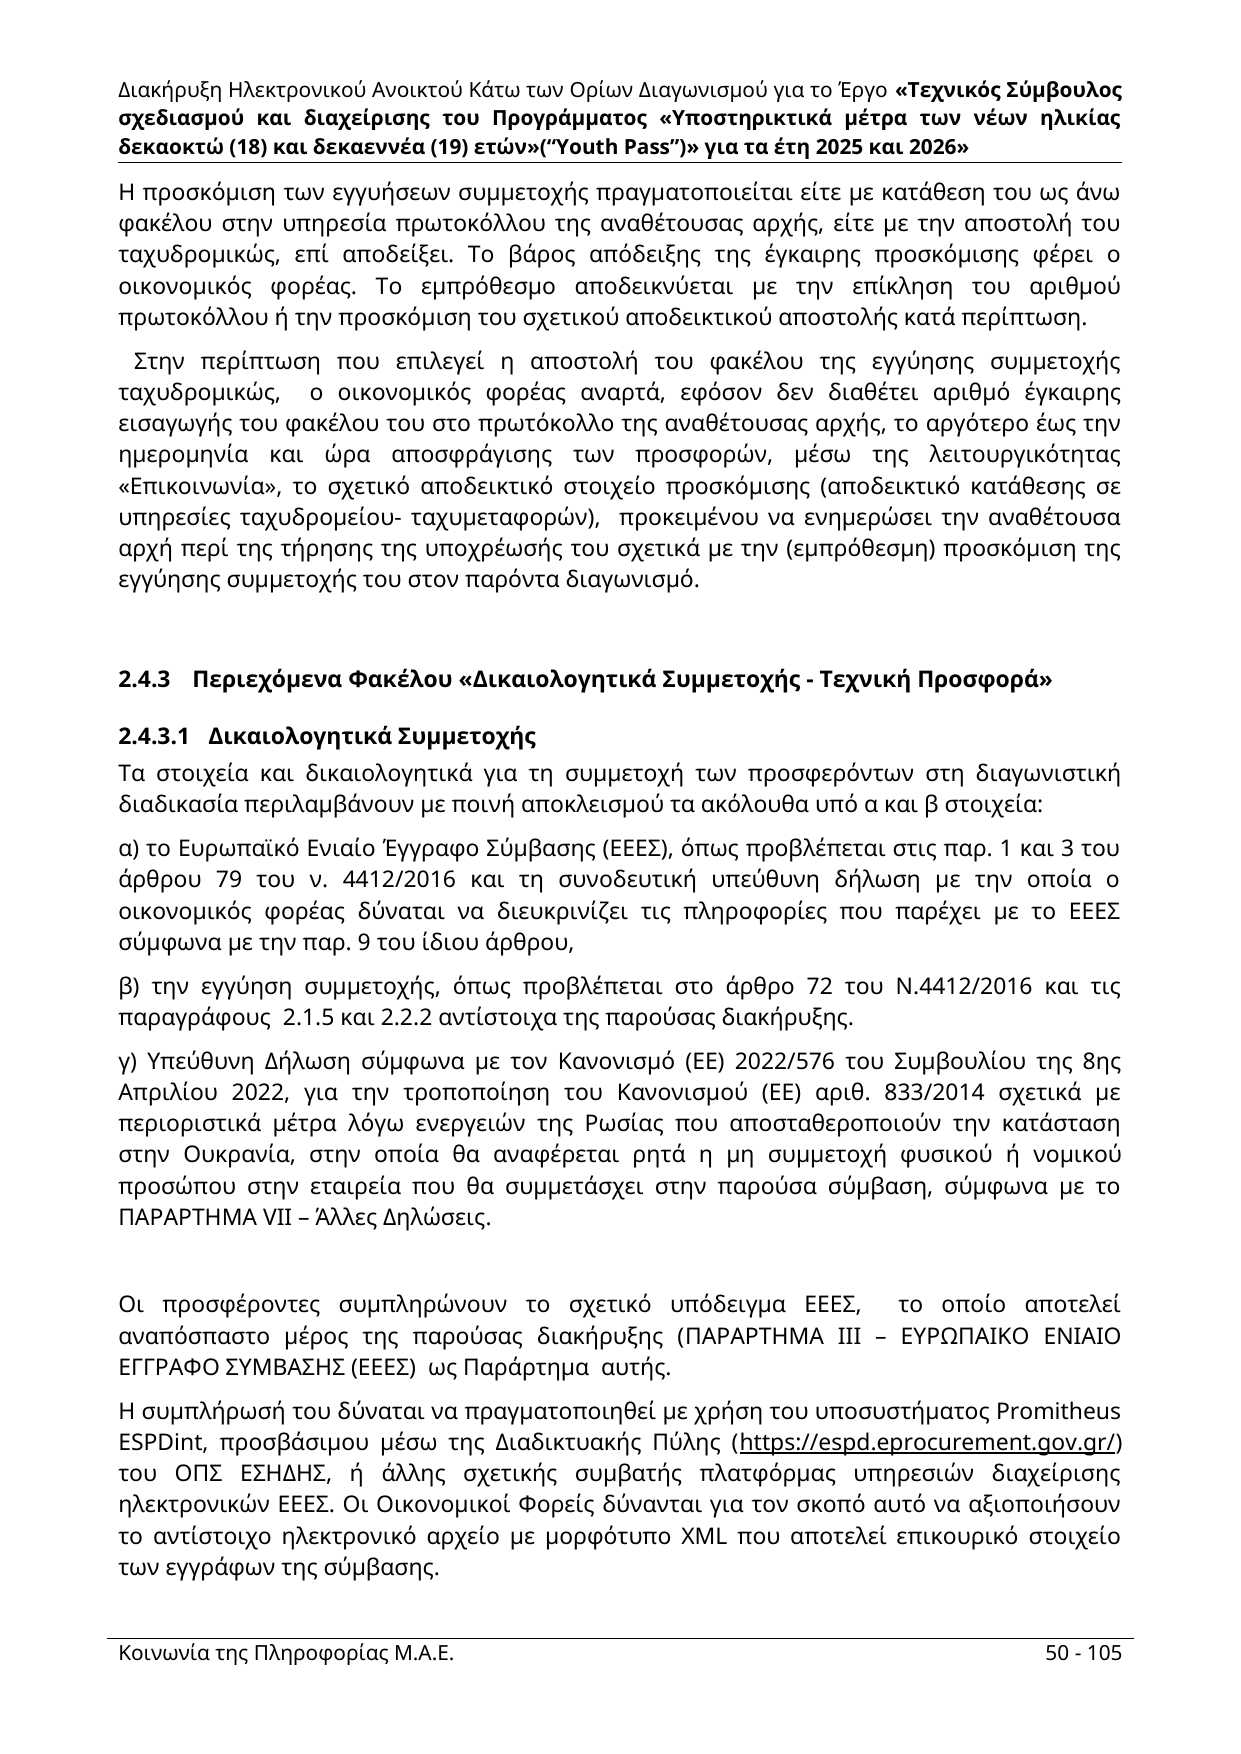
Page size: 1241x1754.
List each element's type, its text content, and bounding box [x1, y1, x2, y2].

text Οι προσφέροντες συμπληρώνουν το σχετικό υπόδειγμα ΕΕΕΣ, το οποίο αποτελεί αναπόσπαστο μέρος της παρούσας διακήρυξης (ΠΑΡΑΡΤΗΜΑ ΙΙI – ΕΥΡΩΠΑΙΚΟ ΕΝΙΑΙΟ ΕΓΓΡΑΦΟ ΣΥΜΒΑΣΗΣ (ΕΕΕΣ) ως Παράρτημα αυτής. [118, 1288, 1122, 1382]
subtitle Δικαιολογητικά Συμμετοχής [118, 720, 1122, 751]
subtitle Περιεχόμενα Φακέλου «Δικαιολογητικά Συμμετοχής - Τεχνική Προσφορά» [118, 663, 1122, 695]
text β) την εγγύηση συμμετοχής, όπως προβλέπεται στο άρθρο 72 του Ν.4412/2016 και τις παραγράφους 2.1.5 και 2.2.2 αντίστοιχα της παρούσας διακήρυξης. [118, 970, 1122, 1032]
text α) το Ευρωπαϊκό Ενιαίο Έγγραφο Σύμβασης (ΕΕΕΣ), όπως προβλέπεται στις παρ. 1 και 3 του άρθρου 79 του ν. 4412/2016 και τη συνοδευτική υπεύθυνη δήλωση με την οποία ο οικονομικός φορέας δύναται να διευκρινίζει τις πληροφορίες που παρέχει με το ΕΕΕΣ σύμφωνα με την παρ. 9 του ίδιου άρθρου, [118, 832, 1122, 957]
text Τα στοιχεία και δικαιολογητικά για τη συμμετοχή των προσφερόντων στη διαγωνιστική διαδικασία περιλαμβάνουν με ποινή αποκλεισμού τα ακόλουθα υπό α και β στοιχεία: [118, 757, 1122, 820]
text γ) Υπεύθυνη Δήλωση σύμφωνα με τον Κανονισμό (ΕΕ) 2022/576 του Συμβουλίου της 8ης Απριλίου 2022, για την τροποποίηση του Κανονισμού (ΕΕ) αριθ. 833/2014 σχετικά με περιοριστικά μέτρα λόγω ενεργειών της Ρωσίας που αποσταθεροποιούν την κατάσταση στην Ουκρανία, στην οποία θα αναφέρεται ρητά η μη συμμετοχή φυσικού ή νομικού προσώπου στην εταιρεία που θα συμμετάσχει στην παρούσα σύμβαση, σύμφωνα με το ΠΑΡΑΡΤΗΜΑ VIΙ – Άλλες Δηλώσεις. [118, 1045, 1122, 1232]
text Η συμπλήρωσή του δύναται να πραγματοποιηθεί με χρήση του υποσυστήματος Promitheus ESPDint, προσβάσιμου μέσω της Διαδικτυακής Πύλης (https://espd.eprocurement.gov.gr/) του ΟΠΣ ΕΣΗΔΗΣ, ή άλλης σχετικής συμβατής πλατφόρμας υπηρεσιών διαχείρισης ηλεκτρονικών ΕΕΕΣ. Οι Οικονομικοί Φορείς δύνανται για τον σκοπό αυτό να αξιοποιήσουν το αντίστοιχο ηλεκτρονικό αρχείο με μορφότυπο XML που αποτελεί επικουρικό στοιχείο των εγγράφων της σύμβασης. [118, 1395, 1122, 1582]
text Στην περίπτωση που επιλεγεί η αποστολή του φακέλου της εγγύησης συμμετοχής ταχυδρομικώς, ο οικονομικός φορέας αναρτά, εφόσον δεν διαθέτει αριθμό έγκαιρης εισαγωγής του φακέλου του στο πρωτόκολλο της αναθέτουσας αρχής, το αργότερο έως την ημερομηνία και ώρα αποσφράγισης των προσφορών, μέσω της λειτουργικότητας «Επικοινωνία», το σχετικό αποδεικτικό στοιχείο προσκόμισης (αποδεικτικό κατάθεσης σε υπηρεσίες ταχυδρομείου- ταχυμεταφορών), προκειμένου να ενημερώσει την αναθέτουσα αρχή περί της τήρησης της υποχρέωσής του σχετικά με την (εμπρόθεσμη) προσκόμιση της εγγύησης συμμετοχής του στον παρόντα διαγωνισμό. [118, 345, 1122, 595]
text Η προσκόμιση των εγγυήσεων συμμετοχής πραγματοποιείται είτε με κατάθεση του ως άνω φακέλου στην υπηρεσία πρωτοκόλλου της αναθέτουσας αρχής, είτε με την αποστολή του ταχυδρομικώς, επί αποδείξει. Το βάρος απόδειξης της έγκαιρης προσκόμισης φέρει ο οικονομικός φορέας. Το εμπρόθεσμο αποδεικνύεται με την επίκληση του αριθμού πρωτοκόλλου ή την προσκόμιση του σχετικού αποδεικτικού αποστολής κατά περίπτωση. [118, 176, 1122, 332]
